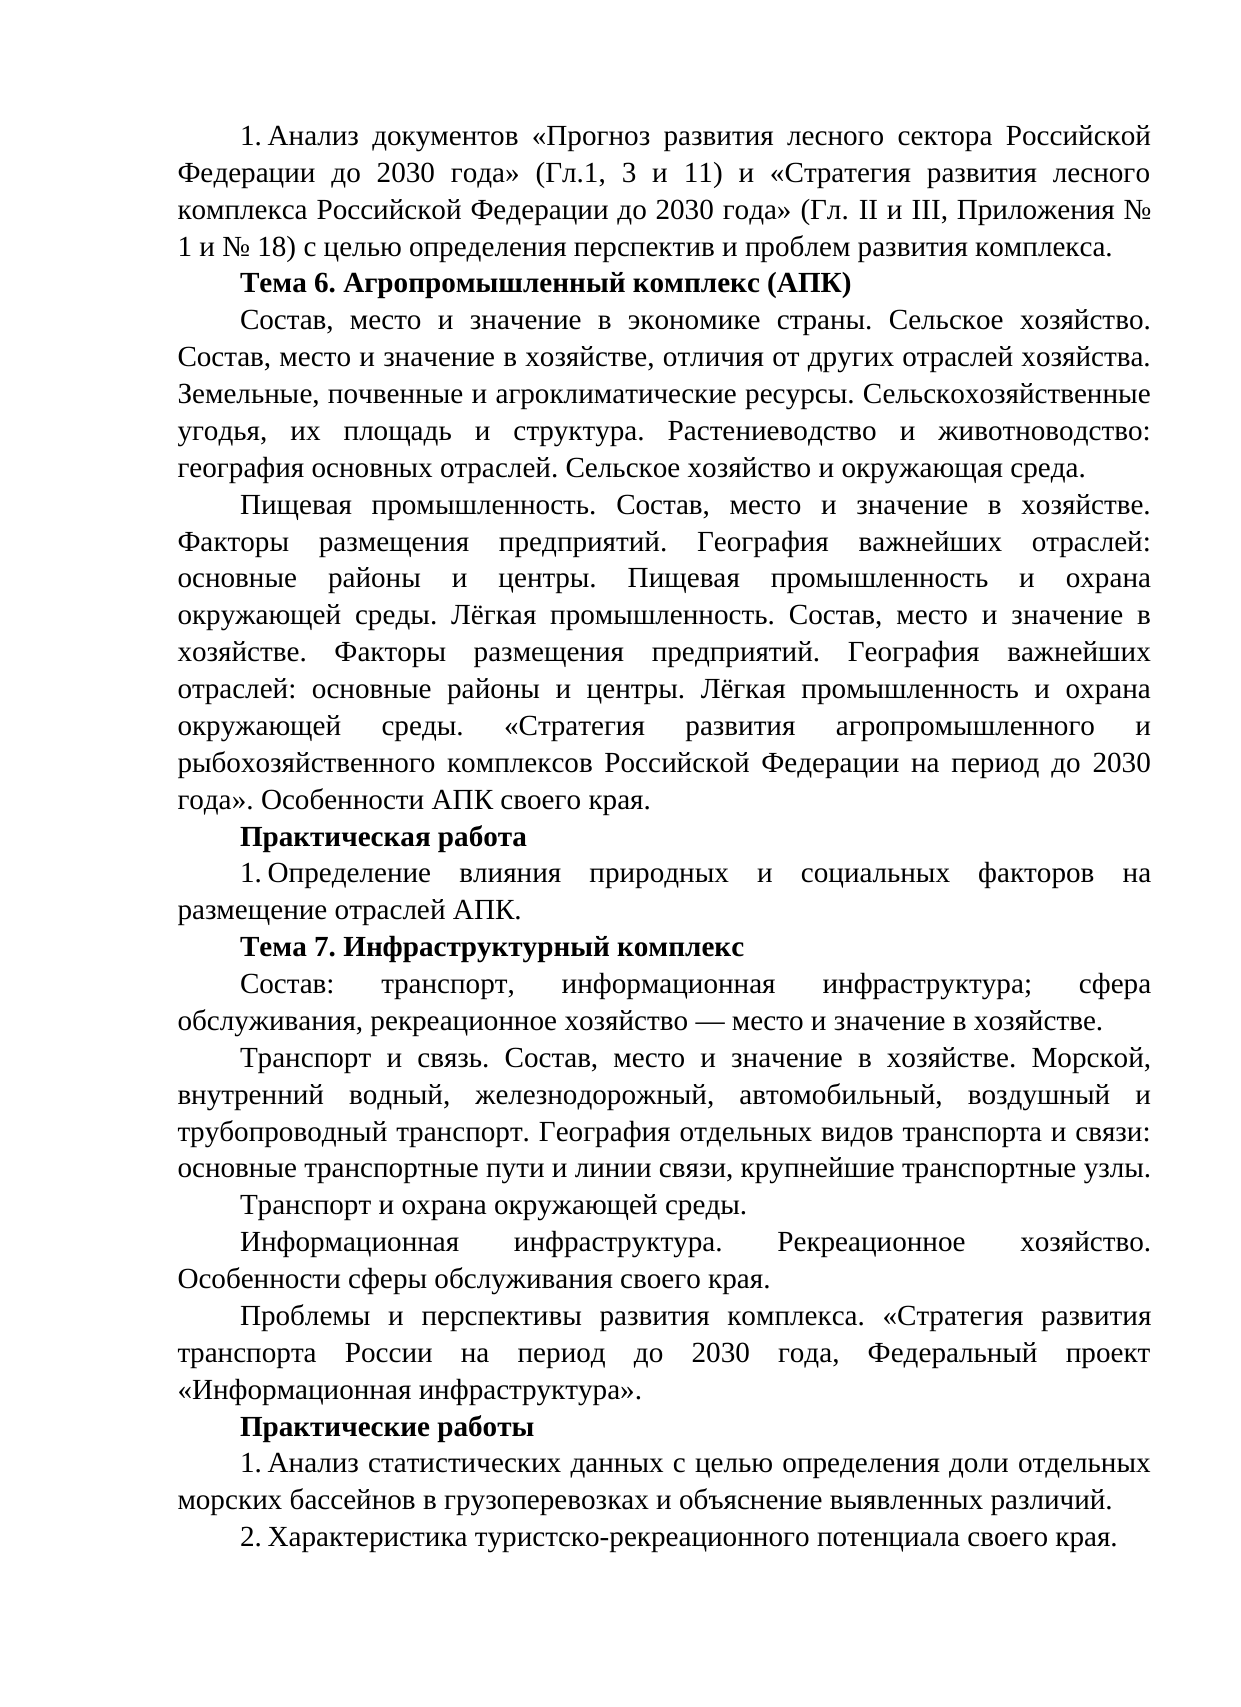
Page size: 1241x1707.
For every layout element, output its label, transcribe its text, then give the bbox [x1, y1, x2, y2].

text Практическая работа [177, 819, 1152, 852]
text Пищевая промышленность. Состав, место и значение в хозяйстве. Факторы размещения предприятий. География важнейших отраслей: основные районы и центры. Пищевая промышленность и охрана окружающей среды. Лёгкая промышленность. Состав, место и значение в хозяйстве. Факторы размещения предприятий. География важнейших отраслей: основные районы и центры. Лёгкая промышленность и охрана окружающей среды. «Стратегия развития агропромышленного и рыбохозяйственного комплексов Российской Федерации на период до 2030 года». Особенности АПК своего края. [177, 487, 1152, 815]
text Тема 7. Инфраструктурный комплекс [177, 929, 1152, 963]
text Практические работы [177, 1409, 1152, 1442]
text 2. Характеристика туристско-рекреационного потенциала своего края. [177, 1519, 1152, 1553]
text Транспорт и охрана окружающей среды. [177, 1187, 1152, 1221]
text Транспорт и связь. Состав, место и значение в хозяйстве. Морской, внутренний водный, железнодорожный, автомобильный, воздушный и трубопроводный транспорт. География отдельных видов транспорта и связи: основные транспортные пути и линии связи, крупнейшие транспортные узлы. [177, 1040, 1152, 1184]
text 1. Определение влияния природных и социальных факторов на размещение отраслей АПК. [177, 856, 1152, 926]
text Проблемы и перспективы развития комплекса. «Стратегия развития транспорта России на период до 2030 года, Федеральный проект «Информационная инфраструктура». [177, 1298, 1152, 1405]
text 1. Анализ статистических данных с целью определения доли отдельных морских бассейнов в грузоперевозках и объяснение выявленных различий. [177, 1446, 1152, 1516]
text 1. Анализ документов «Прогноз развития лесного сектора Российской Федерации до 2030 года» (Гл.1, 3 и 11) и «Стратегия развития лесного комплекса Российской Федерации до 2030 года» (Гл. II и III, Приложения № 1 и № 18) с целью определения перспектив и проблем развития комплекса. [177, 118, 1152, 262]
text Состав, место и значение в экономике страны. Сельское хозяйство. Состав, место и значение в хозяйстве, отличия от других отраслей хозяйства. Земельные, почвенные и агроклиматические ресурсы. Сельскохозяйственные угодья, их площадь и структура. Растениеводство и животноводство: география основных отраслей. Сельское хозяйство и окружающая среда. [177, 302, 1152, 483]
text Информационная инфраструктура. Рекреационное хозяйство. Особенности сферы обслуживания своего края. [177, 1224, 1152, 1295]
text Тема 6. Агропромышленный комплекс (АПК) [177, 266, 1152, 299]
text Состав: транспорт, информационная инфраструктура; сфера обслуживания, рекреационное хозяйство — место и значение в хозяйстве. [177, 966, 1152, 1037]
